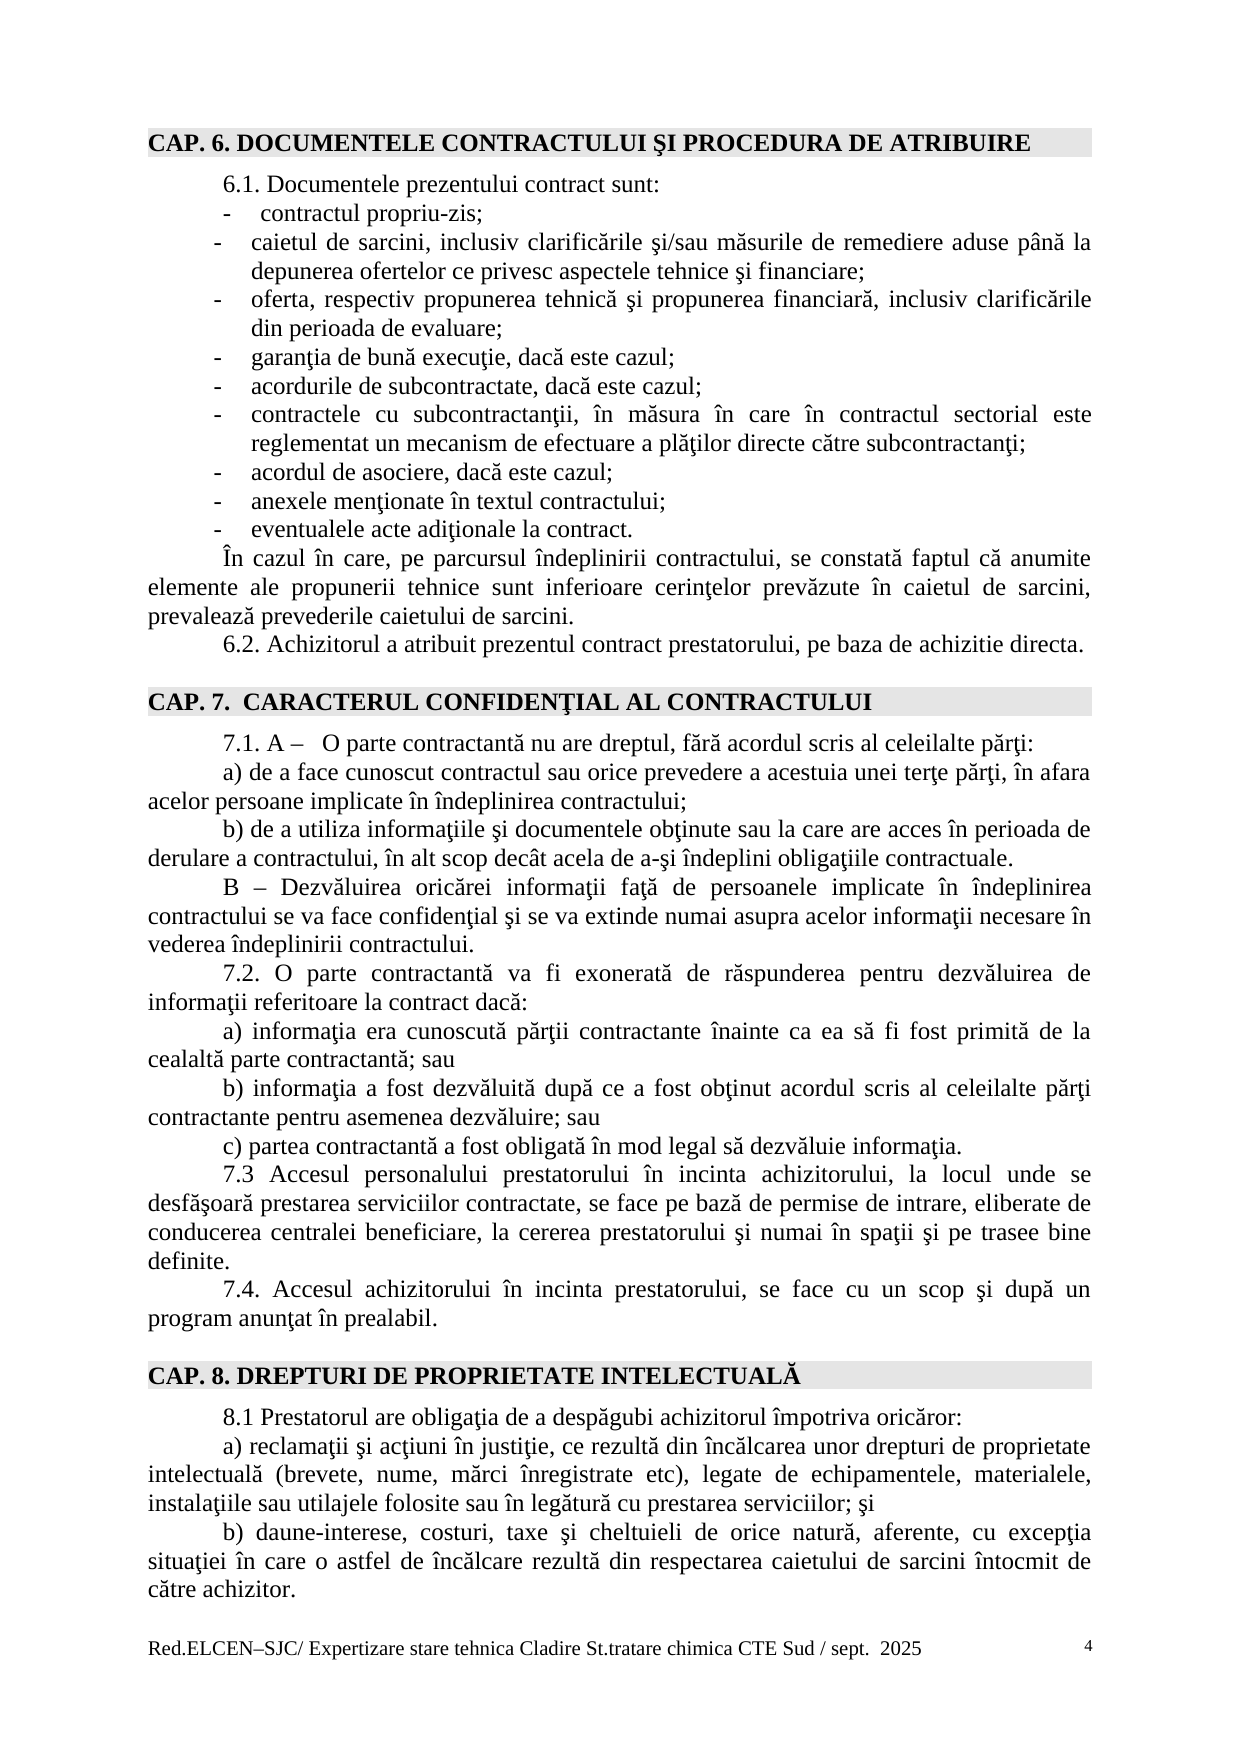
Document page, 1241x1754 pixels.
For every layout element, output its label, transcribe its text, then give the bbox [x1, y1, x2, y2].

text În cazul în care, pe parcursul îndeplinirii contractului, se constată faptul că anumite elemente ale propunerii tehnice sunt inferioare cerinţelor prevăzute în caietul de sarcini, prevalează prevederile caietului de sarcini. [148, 543, 1092, 629]
text b) de a utiliza informaţiile şi documentele obţinute sau la care are acces în perioada de derulare a contractului, în alt scop decât acela de a-şi îndeplini obligaţiile contractuale. [148, 814, 1092, 872]
list contractele cu subcontractanţii, în măsura în care în contractul sectorial este reglementat un mecanism de efectuare a plăţilor directe către subcontractanţi; [213, 399, 1092, 457]
text c) partea contractantă a fost obligată în mod legal să dezvăluie informaţia. [148, 1131, 1092, 1159]
text a) informaţia era cunoscută părţii contractante înainte ca ea să fi fost primită de la cealaltă parte contractantă; sau [148, 1016, 1092, 1073]
subtitle CAP. 6. DOCUMENTELE CONTRACTULUI ŞI PROCEDURA DE ATRIBUIRE [148, 128, 1092, 157]
list caietul de sarcini, inclusiv clarificările şi/sau măsurile de remediere aduse până la depunerea ofertelor ce privesc aspectele tehnice şi financiare; [213, 227, 1092, 284]
text a) reclamaţii şi acţiuni în justiţie, ce rezultă din încălcarea unor drepturi de proprietate intelectuală (brevete, nume, mărci înregistrate etc), legate de echipamentele, materialele, instalaţiile sau utilajele folosite sau în legătură cu prestarea serviciilor; şi [148, 1431, 1092, 1517]
text B – Dezvăluirea oricărei informaţii faţă de persoanele implicate în îndeplinirea contractului se va face confidenţial şi se va extinde numai asupra acelor informaţii necesare în vederea îndeplinirii contractului. [148, 872, 1092, 958]
list acordurile de subcontractate, dacă este cazul; [213, 371, 1092, 399]
subtitle CAP. 7. CARACTERUL CONFIDENŢIAL AL CONTRACTULUI [148, 687, 1092, 716]
list garanţia de bună execuţie, dacă este cazul; [213, 342, 1092, 371]
text b) informaţia a fost dezvăluită după ce a fost obţinut acordul scris al celeilalte părţi contractante pentru asemenea dezvăluire; sau [148, 1073, 1092, 1131]
subtitle CAP. 8. DREPTURI DE PROPRIETATE INTELECTUALĂ [148, 1361, 1092, 1389]
text 8.1 Prestatorul are obligaţia de a despăgubi achizitorul împotriva oricăror: [148, 1402, 1092, 1431]
list anexele menţionate în textul contractului; [213, 486, 1092, 514]
text b) daune-interese, costuri, taxe şi cheltuieli de orice natură, aferente, cu excepţia situaţiei în care o astfel de încălcare rezultă din respectarea caietului de sarcini întocmit de către achizitor. [148, 1517, 1092, 1603]
list contractul propriu-zis; [223, 198, 1092, 227]
list acordul de asociere, dacă este cazul; [213, 457, 1092, 486]
text 6.2. Achizitorul a atribuit prezentul contract prestatorului, pe baza de achizitie directa. [148, 629, 1092, 658]
text 7.1. A – O parte contractantă nu are dreptul, fără acordul scris al celeilalte părţi: [148, 728, 1092, 757]
list eventualele acte adiţionale la contract. [213, 514, 1092, 543]
text 6.1. Documentele prezentului contract sunt: [148, 169, 1092, 198]
text 7.3 Accesul personalului prestatorului în incinta achizitorului, la locul unde se desfăşoară prestarea serviciilor contractate, se face pe bază de permise de intrare, eliberate de conducerea centralei beneficiare, la cererea prestatorului şi numai în spaţii şi pe trasee bine definite. [148, 1159, 1092, 1274]
text 7.4. Accesul achizitorului în incinta prestatorului, se face cu un scop şi după un program anunţat în prealabil. [148, 1274, 1092, 1332]
list oferta, respectiv propunerea tehnică şi propunerea financiară, inclusiv clarificările din perioada de evaluare; [213, 284, 1092, 342]
text a) de a face cunoscut contractul sau orice prevedere a acestuia unei terţe părţi, în afara acelor persoane implicate în îndeplinirea contractului; [148, 757, 1092, 814]
text 7.2. O parte contractantă va fi exonerată de răspunderea pentru dezvăluirea de informaţii referitoare la contract dacă: [148, 958, 1092, 1016]
